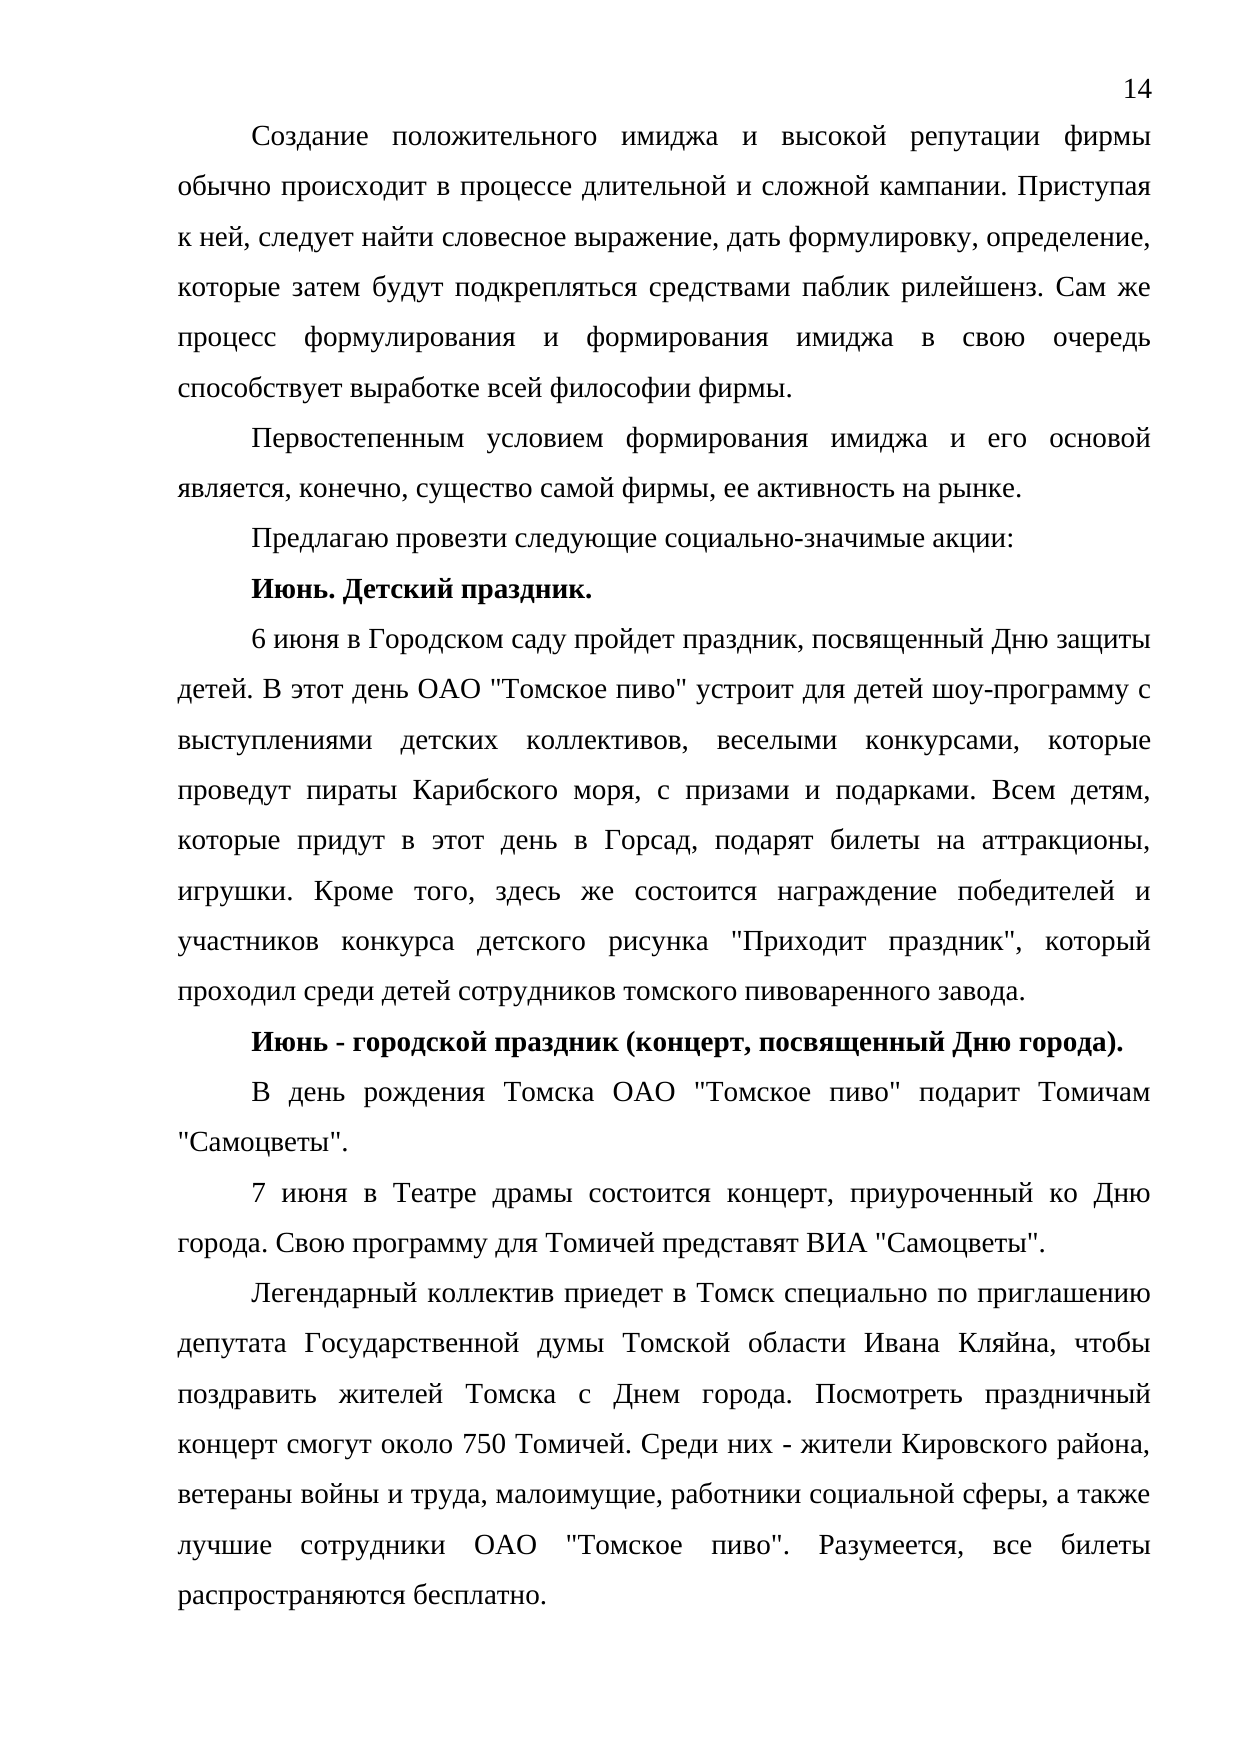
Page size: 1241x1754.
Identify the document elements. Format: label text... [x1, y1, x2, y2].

text Июнь - городской праздник (концерт, посвященный Дню города). [177, 1024, 1152, 1057]
text 6 июня в Городском саду пройдет праздник, посвященный Дню защиты детей. В этот день ОАО "Томское пиво" устроит для детей шоу-программу с выступлениями детских коллективов, веселыми конкурсами, которые проведут пираты Карибского моря, с призами и подарками. Всем детям, которые придут в этот день в Горсад, подарят билеты на аттракционы, игрушки. Кроме того, здесь же состоится награждение победителей и участников конкурса детского рисунка "Приходит праздник", который проходил среди детей сотрудников томского пивоваренного завода. [177, 621, 1152, 1007]
text В день рождения Томска ОАО "Томское пиво" подарит Томичам "Самоцветы". [177, 1074, 1152, 1158]
text Предлагаю провезти следующие социально-значимые акции: [177, 521, 1152, 554]
text Легендарный коллектив приедет в Томск специально по приглашению депутата Государственной думы Томской области Ивана Кляйна, чтобы поздравить жителей Томска с Днем города. Посмотреть праздничный концерт смогут около 750 Томичей. Среди них - жители Кировского района, ветераны войны и труда, малоимущие, работники социальной сферы, а также лучшие сотрудники ОАО "Томское пиво". Разумеется, все билеты распространяются бесплатно. [177, 1275, 1152, 1611]
text Первостепенным условием формирования имиджа и его основой является, конечно, существо самой фирмы, ее активность на рынке. [177, 420, 1152, 504]
text Создание положительного имиджа и высокой репутации фирмы обычно происходит в процессе длительной и сложной кампании. Приступая к ней, следует найти словесное выражение, дать формулировку, определение, которые затем будут подкрепляться средствами паблик рилейшенз. Сам же процесс формулирования и формирования имиджа в свою очередь способствует выработке всей философии фирмы. [177, 118, 1152, 403]
text Июнь. Детский праздник. [177, 571, 1152, 604]
text 7 июня в Театре драмы состоится концерт, приуроченный ко Дню города. Свою программу для Томичей представят ВИА "Самоцветы". [177, 1175, 1152, 1258]
